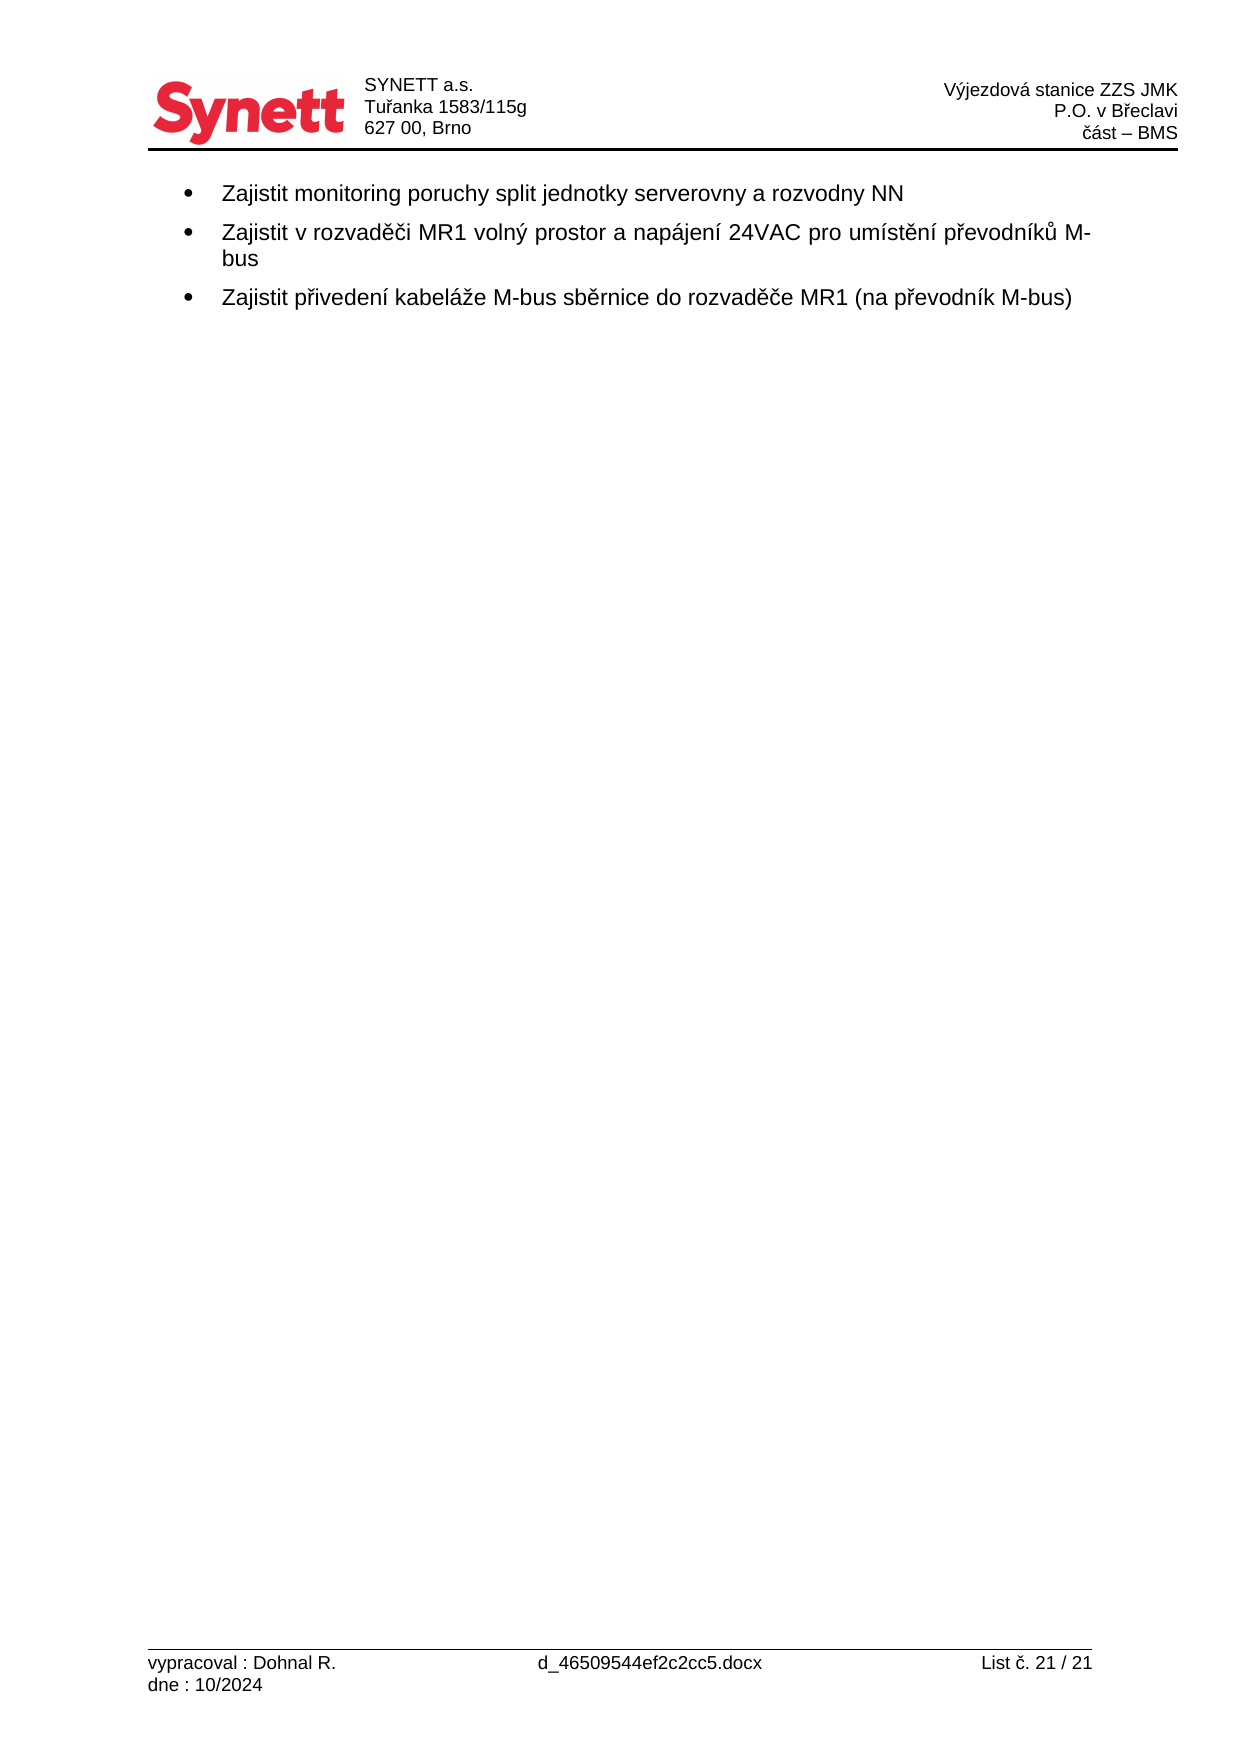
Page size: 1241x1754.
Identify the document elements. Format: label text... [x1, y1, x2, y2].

picture [148, 73, 346, 146]
list Zajistit v rozvaděči MR1 volný prostor a napájení 24VAC pro umístění převodníků M-bus [184, 218, 1092, 271]
list Zajistit přivedení kabeláže M-bus sběrnice do rozvaděče MR1 (na převodník M-bus) [184, 284, 1092, 310]
list Zajistit monitoring poruchy split jednotky serverovny a rozvodny NN [184, 179, 1092, 206]
